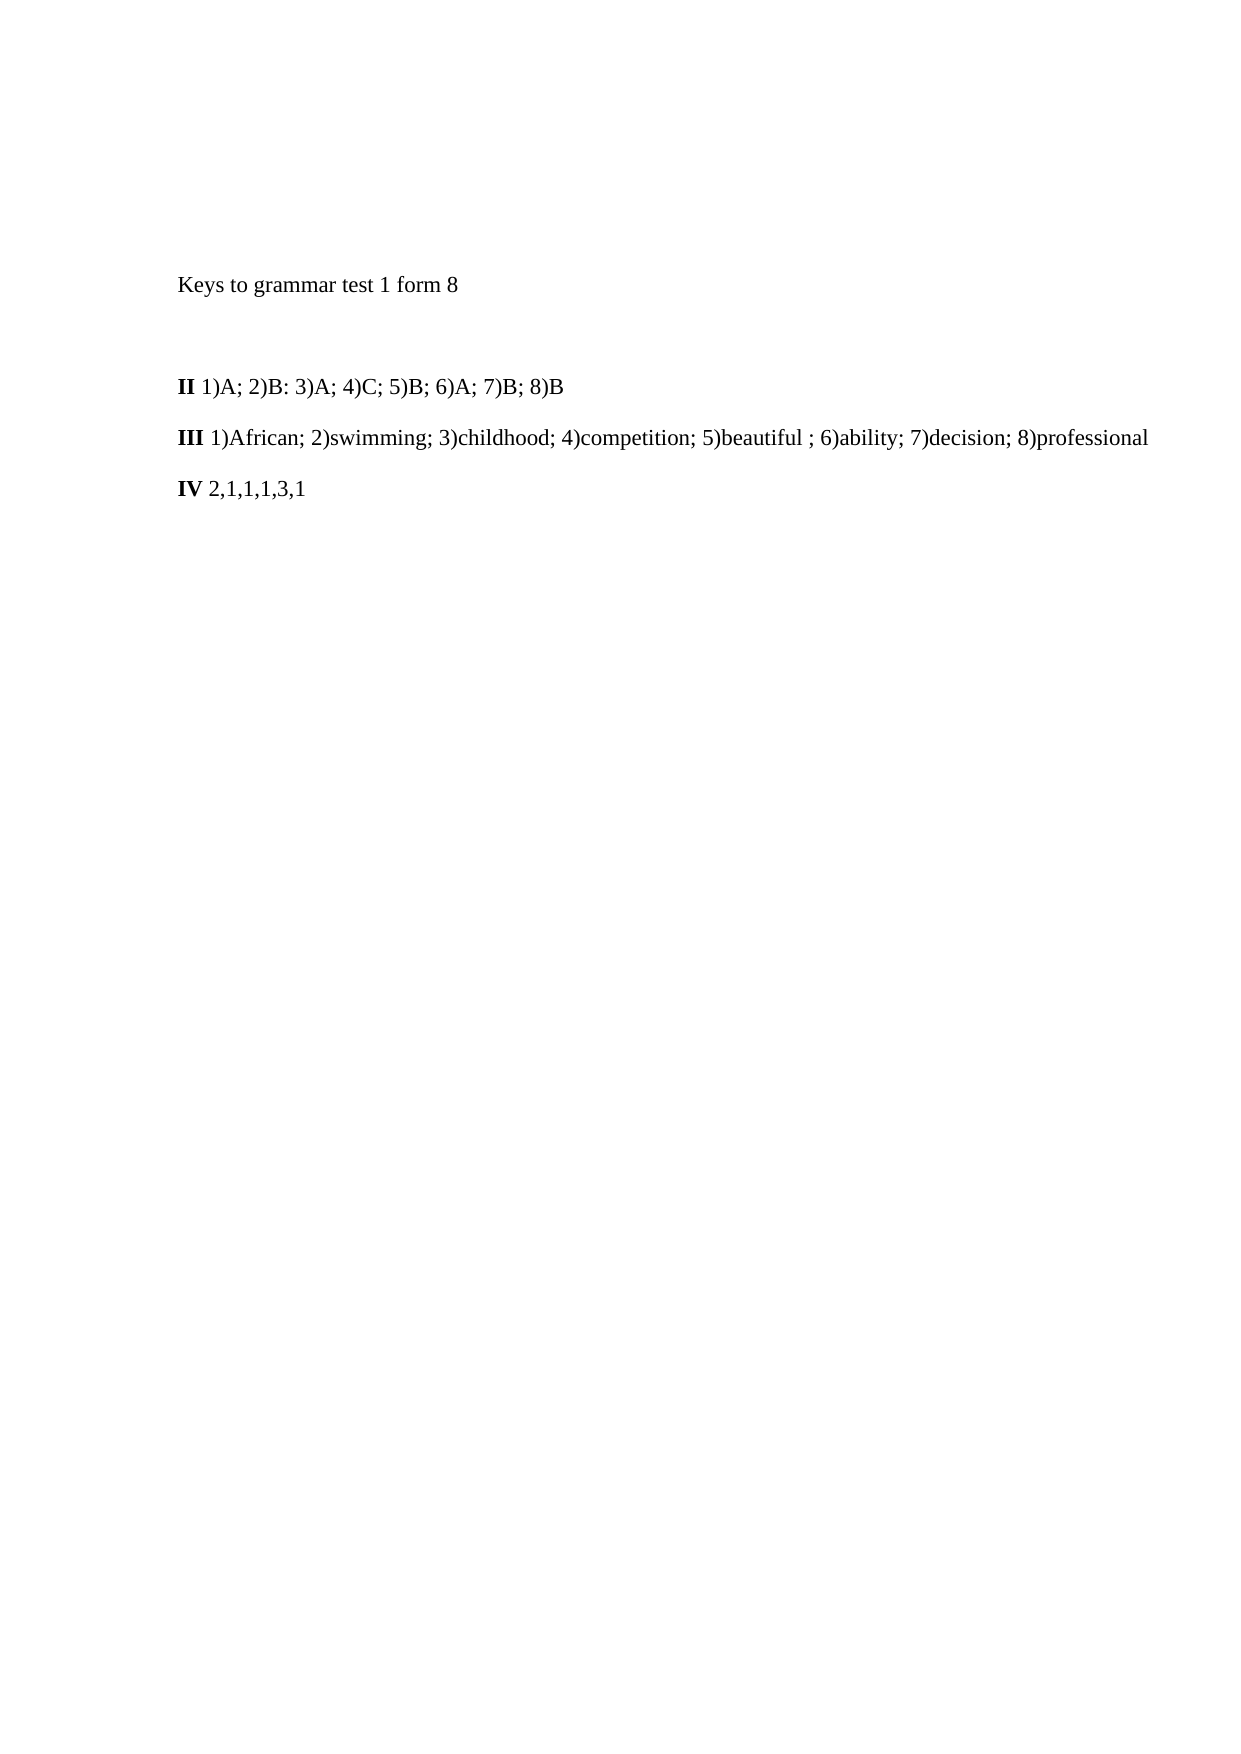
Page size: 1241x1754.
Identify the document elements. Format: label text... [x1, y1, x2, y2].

text II 1)A; 2)B: 3)A; 4)C; 5)B; 6)A; 7)B; 8)B [177, 373, 1152, 400]
text III 1)African; 2)swimming; 3)childhood; 4)competition; 5)beautiful ; 6)ability; 7)decision; 8)professional [177, 424, 1152, 451]
text IV 2,1,1,1,3,1 [177, 475, 1152, 502]
text Keys to grammar test 1 form 8 [177, 271, 1152, 298]
